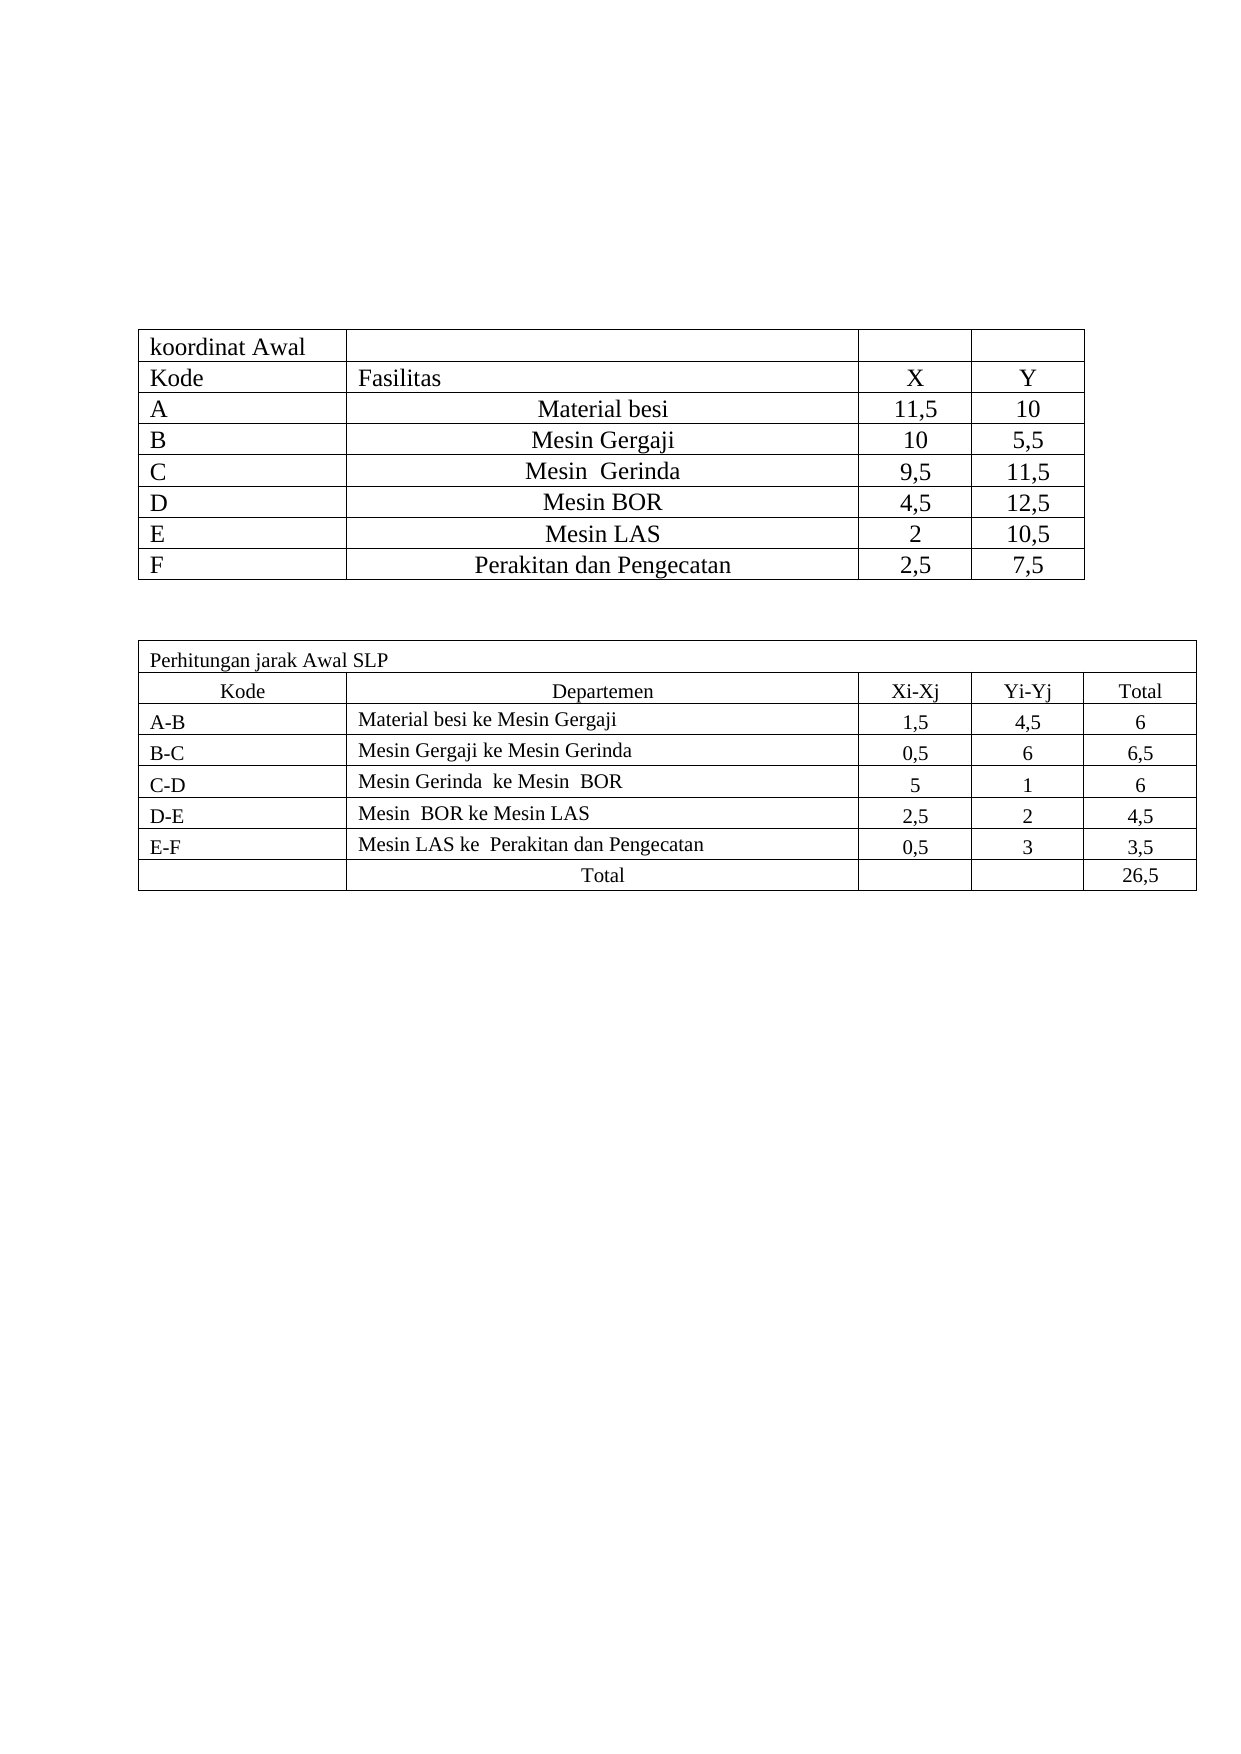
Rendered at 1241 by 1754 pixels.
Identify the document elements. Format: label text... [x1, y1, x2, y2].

table_cell F [139, 549, 346, 579]
table_cell Y [972, 362, 1084, 392]
table_cell 11,5 [859, 393, 971, 423]
table_cell Kode [139, 362, 346, 392]
table_cell A-B [139, 704, 346, 734]
table_cell Departemen [347, 673, 858, 703]
table_cell 12,5 [972, 487, 1084, 517]
table_cell Kode [139, 673, 346, 703]
table_header [859, 330, 971, 361]
table_cell C-D [139, 766, 346, 797]
table_cell E-F [139, 829, 346, 859]
table_cell Mesin Gergaji ke Mesin Gerinda [347, 735, 858, 765]
table_cell Mesin BOR [347, 487, 858, 517]
table_cell 0,5 [859, 829, 971, 859]
table_cell Mesin LAS [347, 518, 858, 548]
table_cell D [139, 487, 346, 517]
table_cell 4,5 [859, 487, 971, 517]
table_cell 6 [1084, 766, 1196, 797]
table_cell Mesin Gerinda ke Mesin BOR [347, 766, 858, 797]
table_cell Total [1084, 673, 1196, 703]
table_cell D-E [139, 798, 346, 828]
table_cell 1,5 [859, 704, 971, 734]
table_cell 2,5 [859, 549, 971, 579]
table_cell 10,5 [972, 518, 1084, 548]
table_cell 4,5 [972, 704, 1083, 734]
table_cell [139, 860, 346, 890]
table_cell Mesin LAS ke Perakitan dan Pengecatan [347, 829, 858, 859]
table_cell [972, 860, 1083, 890]
table_header [347, 330, 858, 361]
table_cell 2 [972, 798, 1083, 828]
table_cell 2,5 [859, 798, 971, 828]
table_cell 1 [972, 766, 1083, 797]
table_cell [859, 860, 971, 890]
table_cell 6,5 [1084, 735, 1196, 765]
table_cell Mesin BOR ke Mesin LAS [347, 798, 858, 828]
table_cell Perakitan dan Pengecatan [347, 549, 858, 579]
table_cell 3,5 [1084, 829, 1196, 859]
table_cell 6 [1084, 704, 1196, 734]
table_cell C [139, 455, 346, 486]
table_cell Fasilitas [347, 362, 858, 392]
table_cell B [139, 424, 346, 454]
table_cell 10 [859, 424, 971, 454]
table_cell A [139, 393, 346, 423]
table_cell 0,5 [859, 735, 971, 765]
table_cell 10 [972, 393, 1084, 423]
table_cell 4,5 [1084, 798, 1196, 828]
table_cell Material besi [347, 393, 858, 423]
table_cell 2 [859, 518, 971, 548]
table_cell Xi-Xj [859, 673, 971, 703]
table_cell B-C [139, 735, 346, 765]
table_cell Material besi ke Mesin Gergaji [347, 704, 858, 734]
table_cell 7,5 [972, 549, 1084, 579]
table_header koordinat Awal [139, 330, 346, 361]
table_cell 6 [972, 735, 1083, 765]
table_cell 5,5 [972, 424, 1084, 454]
table_cell X [859, 362, 971, 392]
table_header Perhitungan jarak Awal SLP [139, 641, 1196, 672]
table_cell 9,5 [859, 455, 971, 486]
table_cell 11,5 [972, 455, 1084, 486]
table_header [972, 330, 1084, 361]
table_cell Total [347, 860, 858, 890]
table_cell 5 [859, 766, 971, 797]
table_cell 3 [972, 829, 1083, 859]
table_cell Mesin Gerinda [347, 455, 858, 486]
table_cell Mesin Gergaji [347, 424, 858, 454]
table_cell 26,5 [1084, 860, 1196, 890]
table_cell Yi-Yj [972, 673, 1083, 703]
table_cell E [139, 518, 346, 548]
